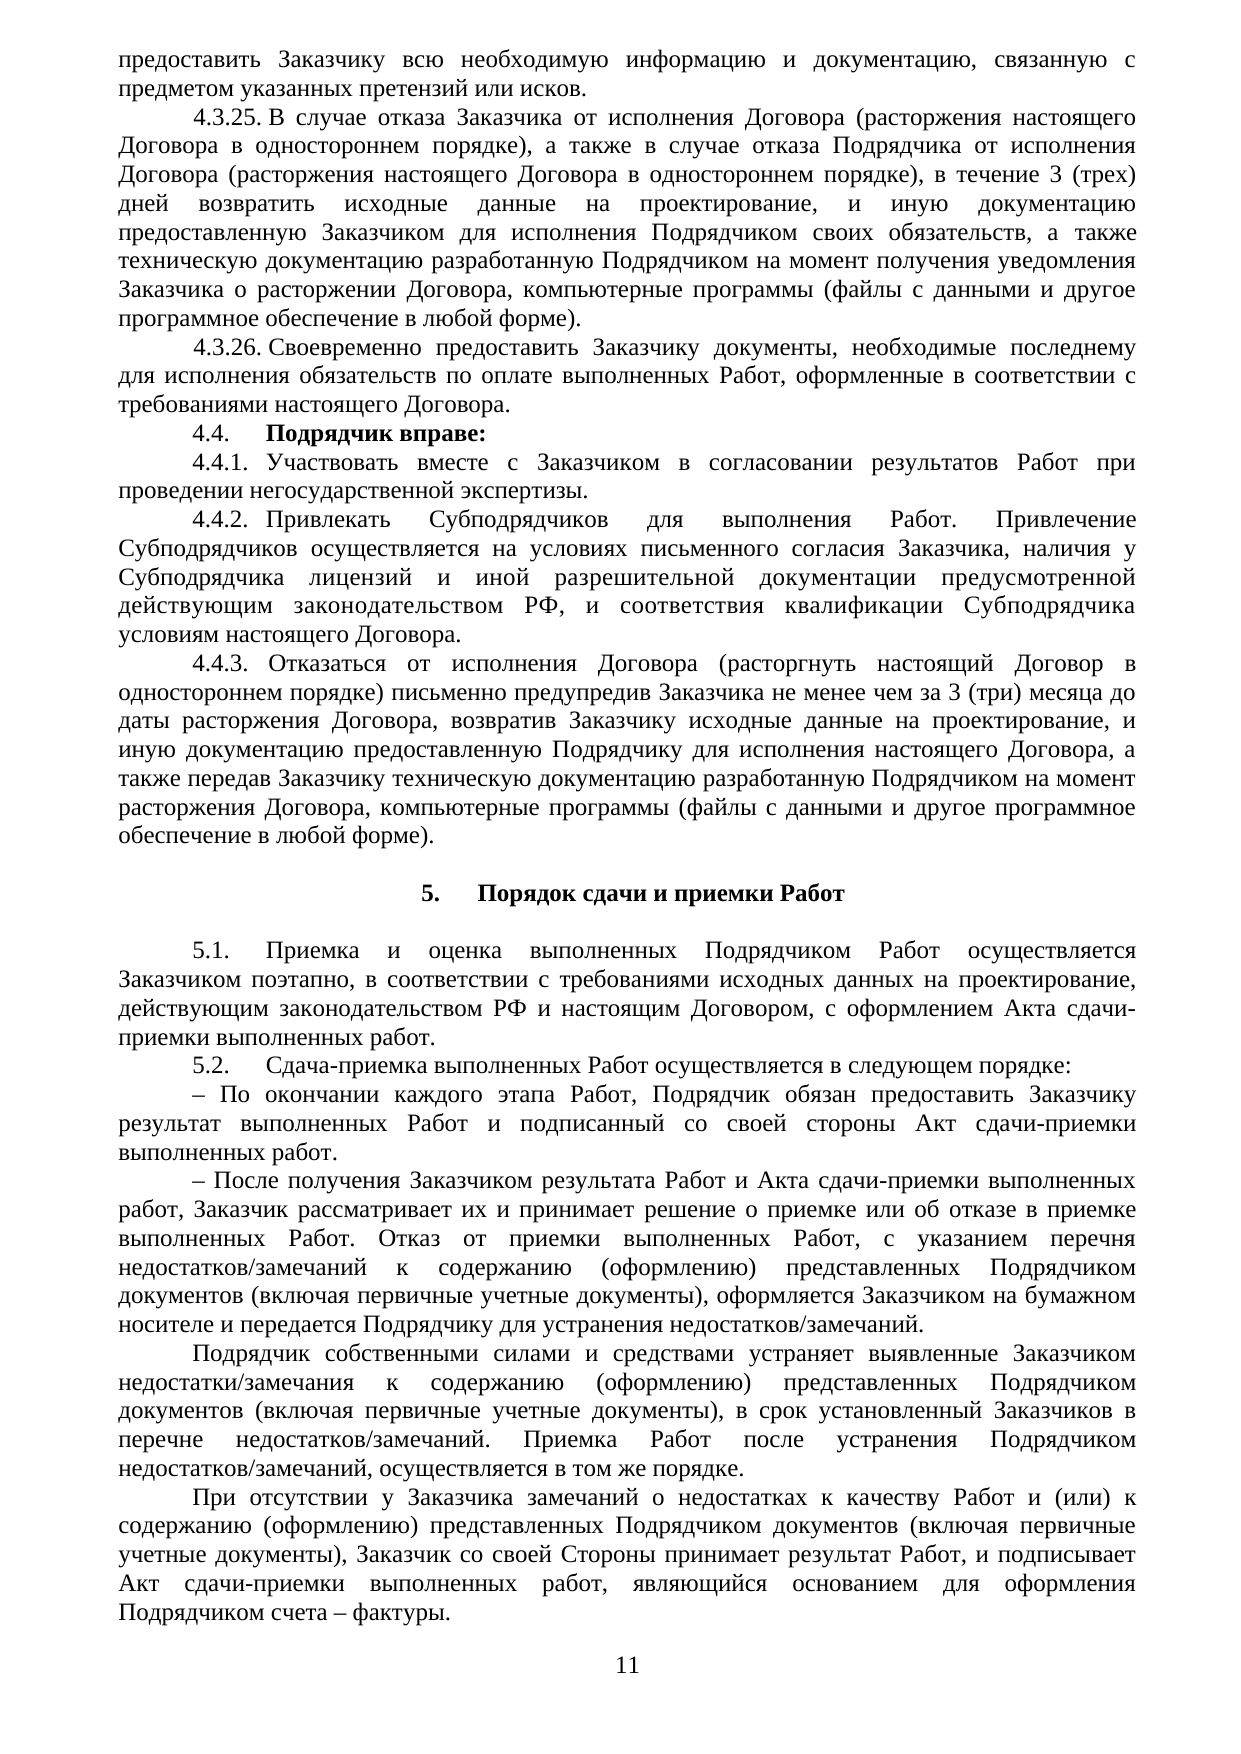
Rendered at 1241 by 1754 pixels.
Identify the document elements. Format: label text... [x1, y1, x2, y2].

list Привлекать Субподрядчиков для выполнения Работ. Привлечение Субподрядчиков осуществляется на условиях письменного согласия Заказчика, наличия у Субподрядчика лицензий и иной разрешительной документации предусмотренной действующим законодательством РФ, и соответствия квалификации Субподрядчика условиям настоящего Договора. [118, 504, 1137, 648]
text – После получения Заказчиком результата Работ и Акта сдачи-приемки выполненных работ, Заказчик рассматривает их и принимает решение о приемке или об отказе в приемке выполненных Работ. Отказ от приемки выполненных Работ, с указанием перечня недостатков/замечаний к содержанию (оформлению) представленных Подрядчиком документов (включая первичные учетные документы), оформляется Заказчиком на бумажном носителе и передается Подрядчику для устранения недостатков/замечаний. [118, 1166, 1137, 1338]
list Сдача-приемка выполненных Работ осуществляется в следующем порядке: [118, 1051, 1137, 1079]
list Участвовать вместе с Заказчиком в согласовании результатов Работ при проведении негосударственной экспертизы. [118, 447, 1137, 504]
list Подрядчик вправе: [118, 418, 1137, 447]
list В случае отказа Заказчика от исполнения Договора (расторжения настоящего Договора в одностороннем порядке), а также в случае отказа Подрядчика от исполнения Договора (расторжения настоящего Договора в одностороннем порядке), в течение 3 (трех) дней возвратить исходные данные на проектирование, и иную документацию предоставленную Заказчиком для исполнения Подрядчиком своих обязательств, а также техническую документацию разработанную Подрядчиком на момент получения уведомления Заказчика о расторжении Договора, компьютерные программы (файлы с данными и другое программное обеспечение в любой форме). [118, 102, 1137, 332]
list Порядок сдачи и приемки Работ [118, 878, 1148, 907]
text – По окончании каждого этапа Работ, Подрядчик обязан предоставить Заказчику результат выполненных Работ и подписанный со своей стороны Акт сдачи-приемки выполненных работ. [118, 1079, 1137, 1166]
list Своевременно предоставить Заказчику документы, необходимые последнему для исполнения обязательств по оплате выполненных Работ, оформленные в соответствии с требованиями настоящего Договора. [118, 332, 1137, 418]
text При отсутствии у Заказчика замечаний о недостатках к качеству Работ и (или) к содержанию (оформлению) представленных Подрядчиком документов (включая первичные учетные документы), Заказчик со своей Стороны принимает результат Работ, и подписывает Акт сдачи-приемки выполненных работ, являющийся основанием для оформления Подрядчиком счета – фактуры. [118, 1482, 1137, 1626]
list Приемка и оценка выполненных Подрядчиком Работ осуществляется Заказчиком поэтапно, в соответствии с требованиями исходных данных на проектирование, действующим законодательством РФ и настоящим Договором, с оформлением Акта сдачи-приемки выполненных работ. [118, 936, 1137, 1051]
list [118, 44, 1137, 102]
text Подрядчик собственными силами и средствами устраняет выявленные Заказчиком недостатки/замечания к содержанию (оформлению) представленных Подрядчиком документов (включая первичные учетные документы), в срок установленный Заказчиков в перечне недостатков/замечаний. Приемка Работ после устранения Подрядчиком недостатков/замечаний, осуществляется в том же порядке. [118, 1338, 1137, 1482]
list Отказаться от исполнения Договора (расторгнуть настоящий Договор в одностороннем порядке) письменно предупредив Заказчика не менее чем за 3 (три) месяца до даты расторжения Договора, возвратив Заказчику исходные данные на проектирование, и иную документацию предоставленную Подрядчику для исполнения настоящего Договора, а также передав Заказчику техническую документацию разработанную Подрядчиком на момент расторжения Договора, компьютерные программы (файлы с данными и другое программное обеспечение в любой форме). [118, 648, 1137, 849]
